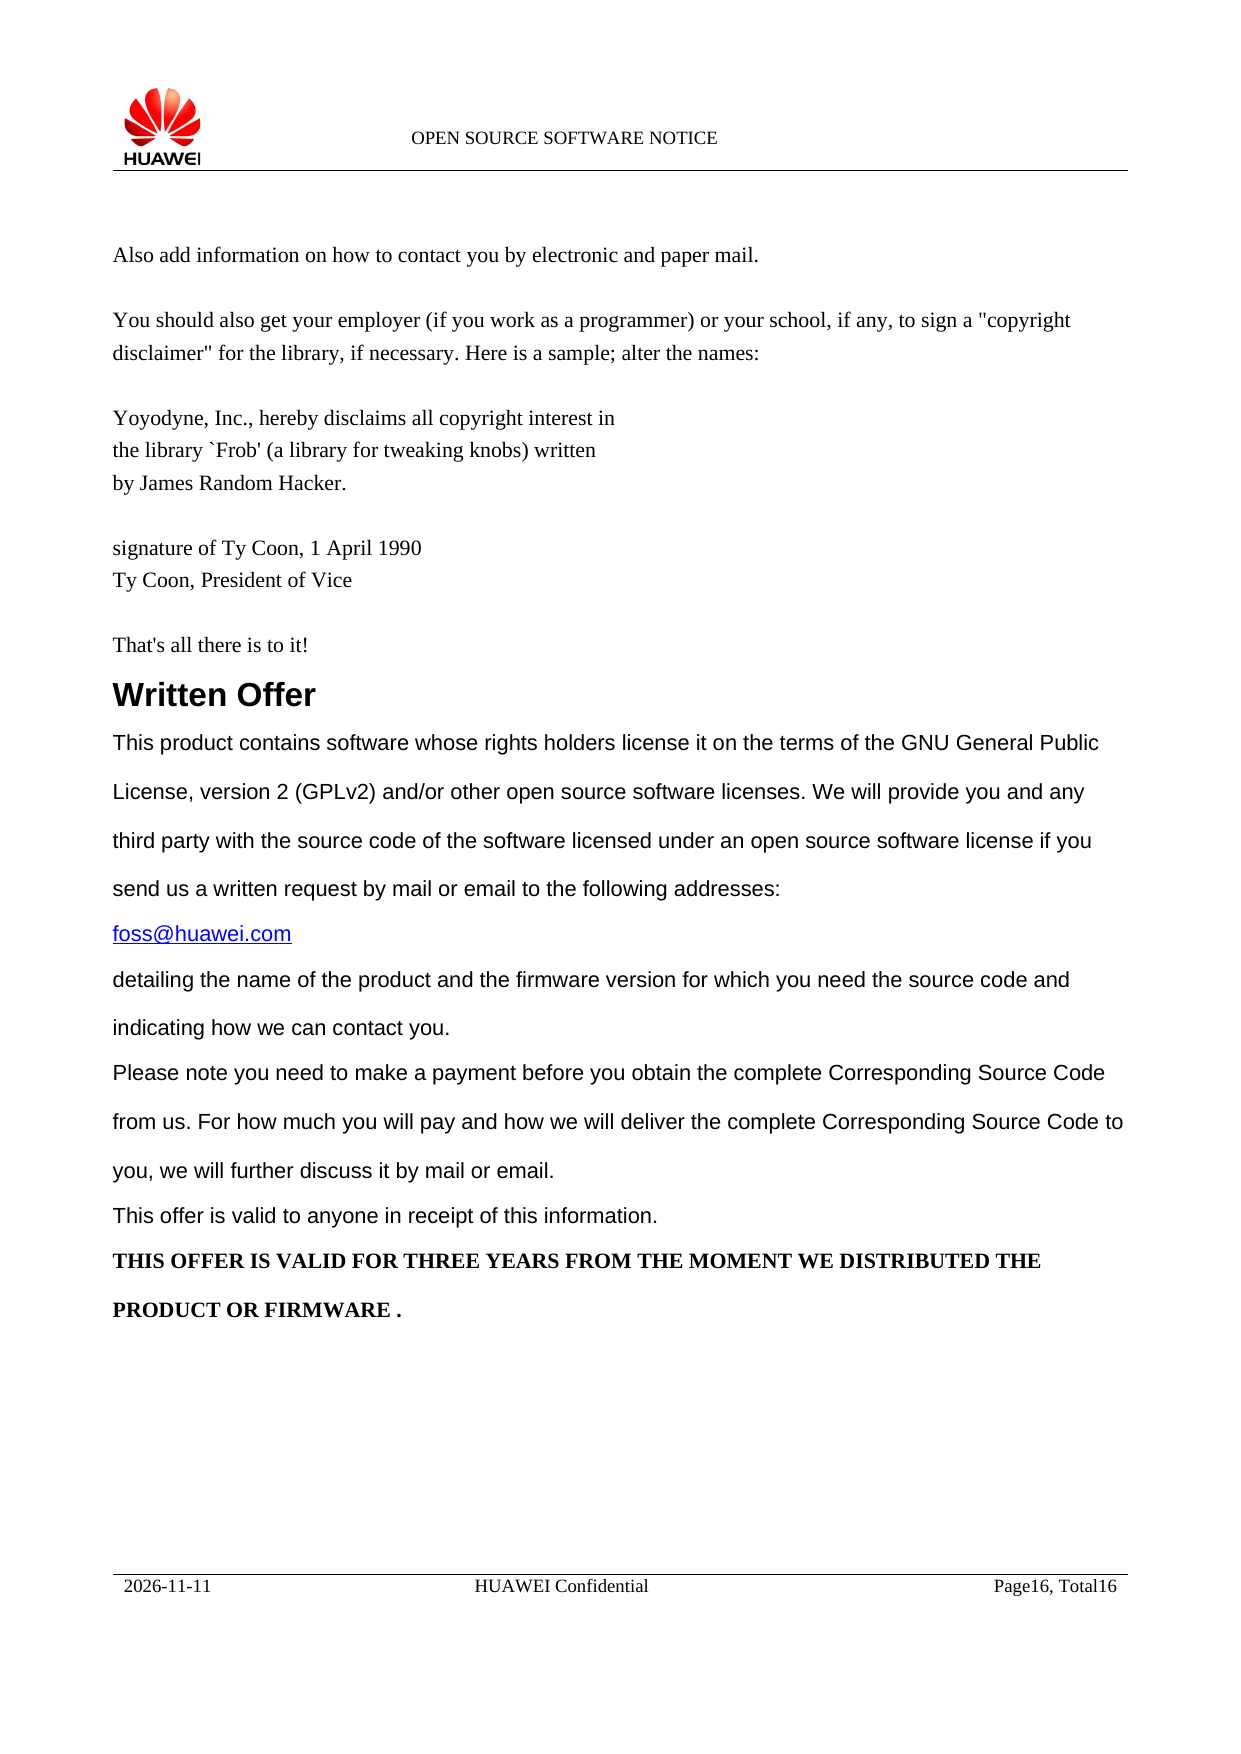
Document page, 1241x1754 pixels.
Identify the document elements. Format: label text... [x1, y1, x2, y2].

text Written Offer [112, 661, 1128, 726]
text This product contains software whose rights holders license it on the terms of the GNU General Public License, version 2 (GPLv2) and/or other open source software licenses. We will provide you and any third party with the source code of the software licensed under an open source software license if you send us a written request by mail or email to the following addresses: [112, 726, 1128, 905]
text This offer is valid for three years from the moment we distributed the product or firmware . [112, 1244, 1128, 1326]
text This offer is valid to anyone in receipt of this information. [112, 1199, 1128, 1232]
text detailing the name of the product and the firmware version for which you need the source code and indicating how we can contact you. [112, 963, 1128, 1044]
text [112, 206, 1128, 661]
text Please note you need to make a payment before you obtain the complete Corresponding Source Code from us. For how much you will pay and how we will deliver the complete Corresponding Source Code to you, we will further discuss it by mail or email. [112, 1057, 1128, 1187]
text foss@huawei.com [112, 918, 1128, 950]
picture [124, 88, 201, 165]
